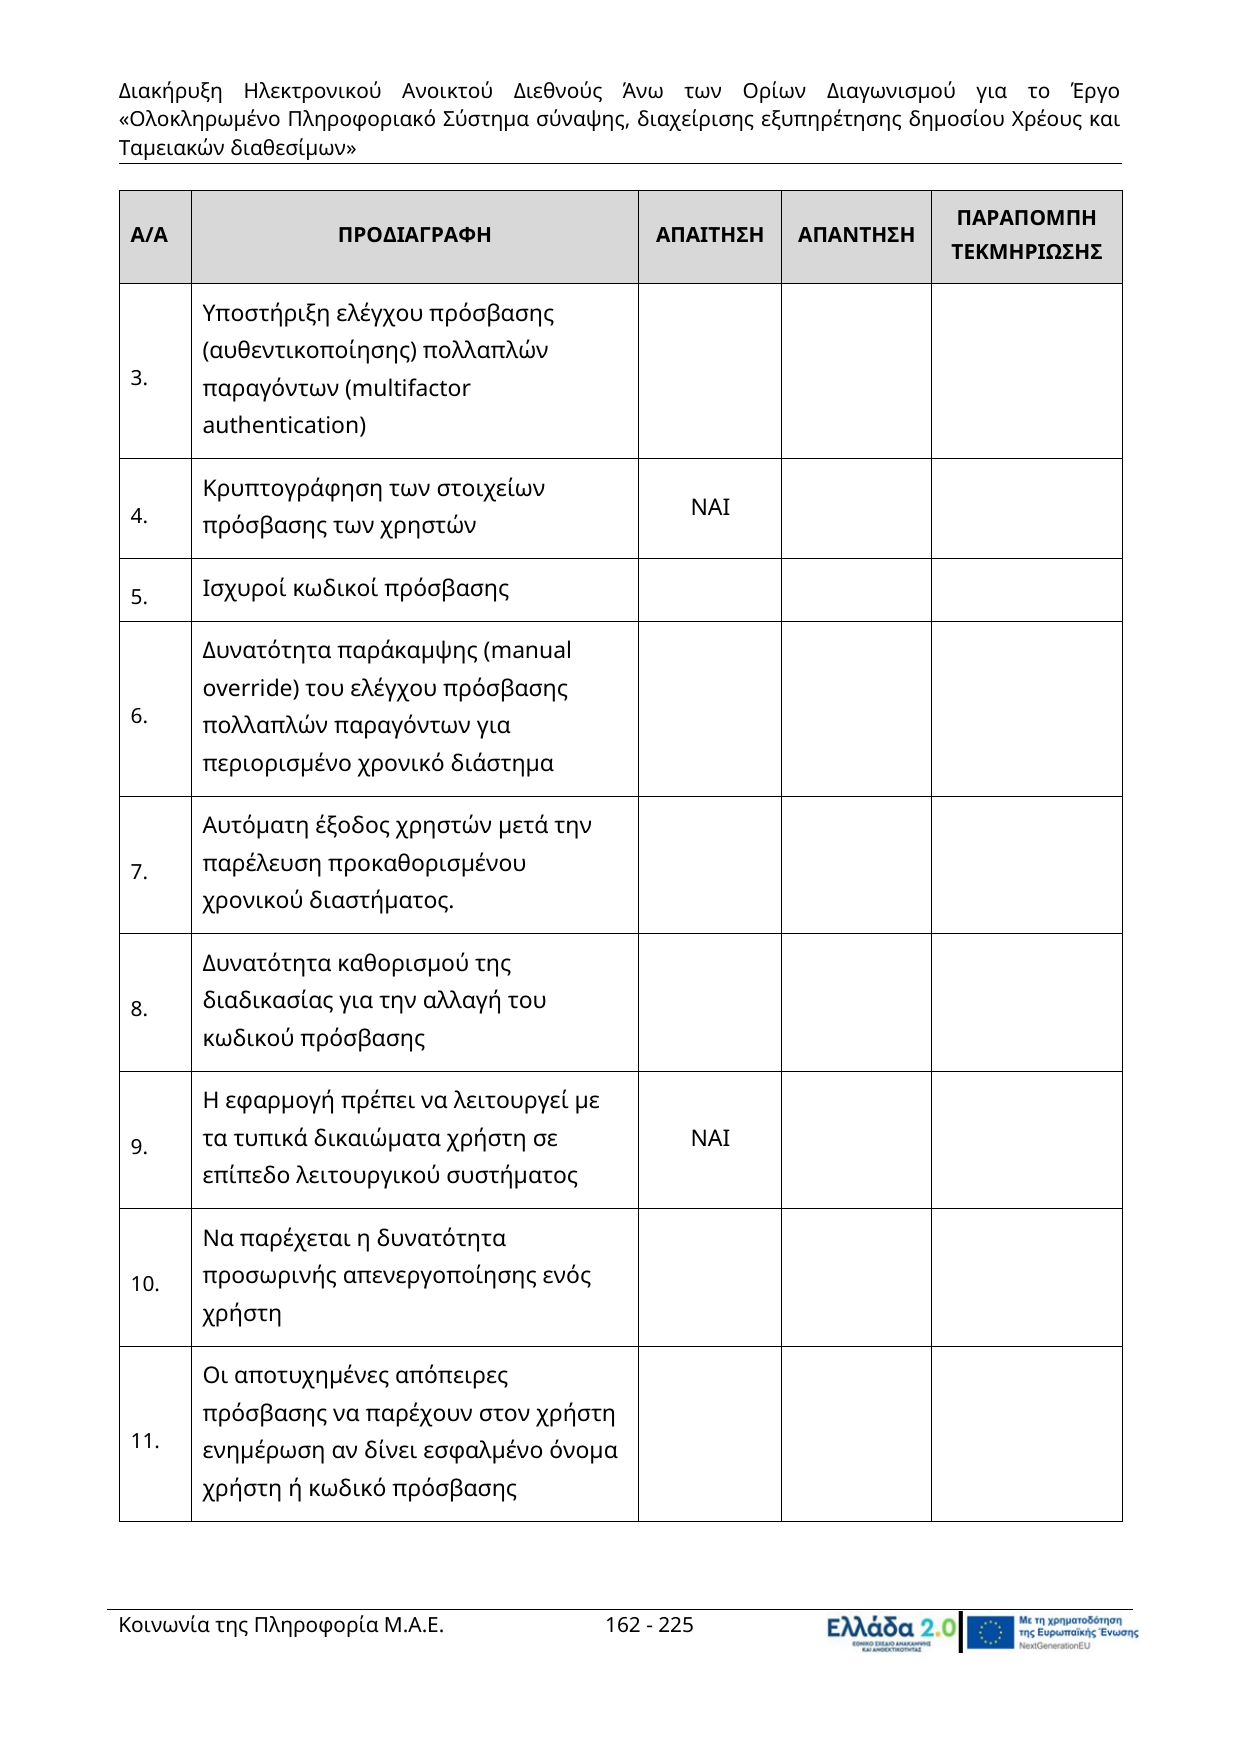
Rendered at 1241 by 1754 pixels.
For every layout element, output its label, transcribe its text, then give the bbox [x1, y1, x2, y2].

table_cell Να παρέχεται η δυνατότητα προσωρινής απενεργοποίησης ενός χρήστη [192, 1209, 638, 1346]
table_header Α/Α [120, 191, 191, 283]
table_cell Δυνατότητα παράκαμψης (manual override) του ελέγχου πρόσβασης πολλαπλών παραγόντων για περιορισμένο χρονικό διάστημα [192, 622, 638, 796]
table_cell [932, 1347, 1122, 1521]
table_cell [120, 934, 191, 1071]
table_cell [639, 559, 781, 621]
table_cell [120, 1072, 191, 1208]
table_cell [120, 622, 191, 796]
table_cell [932, 797, 1122, 933]
table_cell Οι αποτυχημένες απόπειρες πρόσβασης να παρέχουν στον χρήστη ενημέρωση αν δίνει εσφαλμένο όνομα χρήστη ή κωδικό πρόσβασης [192, 1347, 638, 1521]
table_cell [639, 622, 781, 796]
picture [826, 1611, 1143, 1653]
table_cell [120, 559, 191, 621]
table_cell [639, 934, 781, 1071]
table_cell [782, 284, 931, 458]
table_cell [782, 622, 931, 796]
table_cell [932, 284, 1122, 458]
table_cell [782, 459, 931, 558]
table_cell Αυτόματη έξοδος χρηστών μετά την παρέλευση προκαθορισμένου χρονικού διαστήματος. [192, 797, 638, 933]
table_cell [120, 1347, 191, 1521]
table_cell [932, 1209, 1122, 1346]
table_cell [639, 1209, 781, 1346]
table_cell Κρυπτογράφηση των στοιχείων πρόσβασης των χρηστών [192, 459, 638, 558]
table_cell NAI [639, 1072, 781, 1208]
table_cell [120, 1209, 191, 1346]
table_cell [639, 1347, 781, 1521]
table_cell Δυνατότητα καθορισμού της διαδικασίας για την αλλαγή του κωδικού πρόσβασης [192, 934, 638, 1071]
table_header ΠΑΡΑΠΟΜΠΗ ΤΕΚΜΗΡΙΩΣΗΣ [932, 191, 1122, 283]
table_cell Η εφαρμογή πρέπει να λειτουργεί με τα τυπικά δικαιώματα χρήστη σε επίπεδο λειτουργικού συστήματος [192, 1072, 638, 1208]
table_cell [782, 1347, 931, 1521]
table_cell [932, 622, 1122, 796]
table_cell [782, 1209, 931, 1346]
table_cell [782, 934, 931, 1071]
table_cell [932, 1072, 1122, 1208]
table_cell Υποστήριξη ελέγχου πρόσβασης (αυθεντικοποίησης) πολλαπλών παραγόντων (multifactor authentication) [192, 284, 638, 458]
table_cell [120, 284, 191, 458]
table_cell [782, 559, 931, 621]
table_cell [120, 797, 191, 933]
table_cell [639, 284, 781, 458]
table_cell [932, 559, 1122, 621]
table_cell [120, 459, 191, 558]
table_cell [932, 459, 1122, 558]
table_cell [782, 1072, 931, 1208]
table_header ΑΠΑΙΤΗΣΗ [639, 191, 781, 283]
table_cell NAI [639, 459, 781, 558]
table_header ΑΠΑΝΤΗΣΗ [782, 191, 931, 283]
table_header ΠΡΟΔΙΑΓΡΑΦΗ [192, 191, 638, 283]
table_cell [932, 934, 1122, 1071]
table_cell [782, 797, 931, 933]
table_cell Ισχυροί κωδικοί πρόσβασης [192, 559, 638, 621]
table_cell [639, 797, 781, 933]
